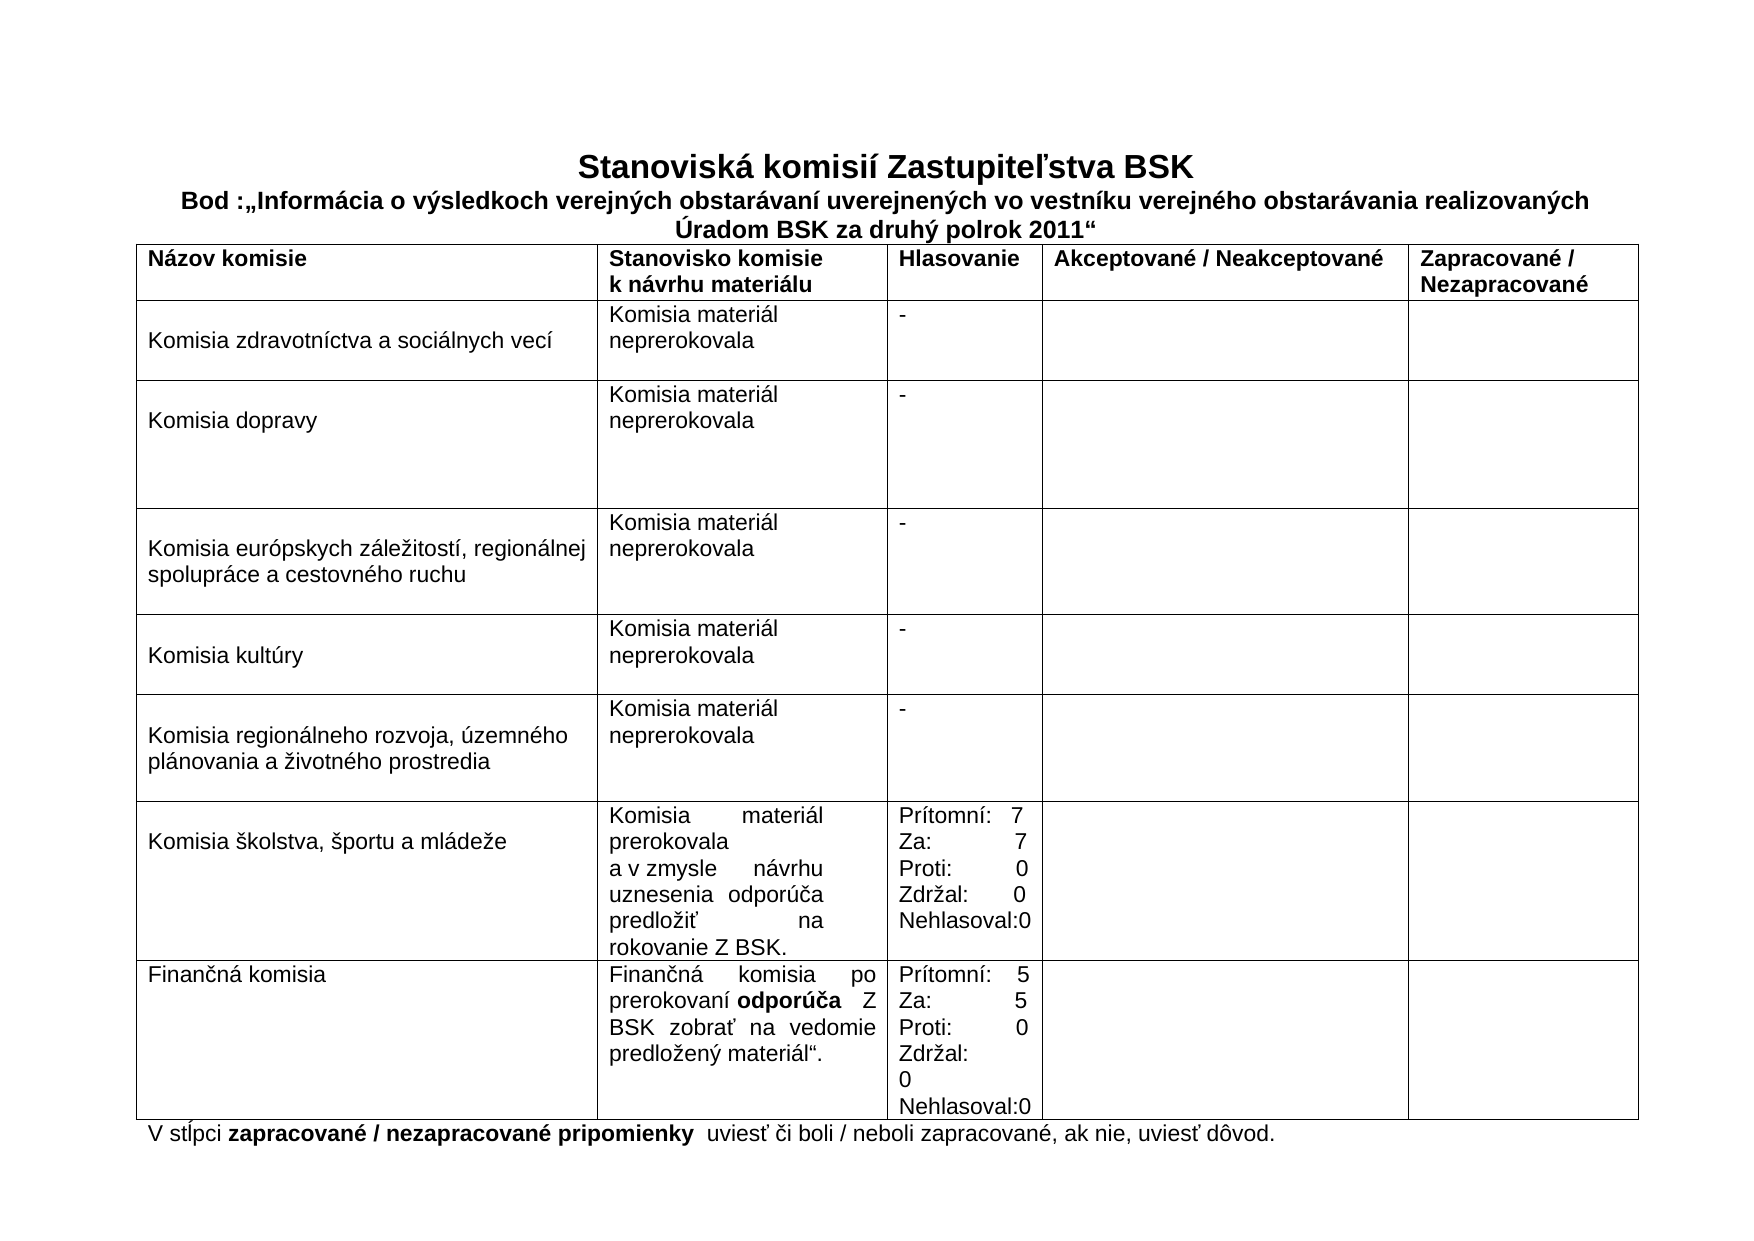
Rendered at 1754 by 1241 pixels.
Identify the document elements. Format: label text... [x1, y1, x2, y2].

table_cell [1409, 615, 1638, 694]
table_cell [1409, 301, 1638, 380]
text V stĺpci zapracované / nezapracované pripomienky uviesť či boli / neboli zapracované, ak nie, uviesť dôvod. [148, 1120, 1624, 1146]
table_cell [1043, 509, 1408, 614]
table_cell - [888, 695, 1042, 801]
table_cell [1409, 802, 1638, 960]
table_cell Komisia materiál neprerokovala [598, 509, 887, 614]
table_cell Komisia materiál neprerokovala [598, 381, 887, 508]
table_cell Prítomní: 5 Za: 5 Proti: 0 Zdržal: 0 Nehlasoval:0 [888, 961, 1042, 1119]
table_cell Komisia európskych záležitostí, regionálnej spolupráce a cestovného ruchu [137, 509, 597, 614]
table_cell Komisia školstva, športu a mládeže [137, 802, 597, 960]
table_cell - [888, 509, 1042, 614]
table_cell [1043, 381, 1408, 508]
table_cell Finančná komisia po prerokovaní odporúča Z BSK zobrať na vedomie predložený materiál“. [598, 961, 887, 1119]
table_cell Komisia zdravotníctva a sociálnych vecí [137, 301, 597, 380]
table_cell Komisia materiál neprerokovala [598, 695, 887, 801]
table_cell [1409, 695, 1638, 801]
table_header Hlasovanie [888, 245, 1042, 300]
text Bod :„Informácia o výsledkoch verejných obstarávaní uverejnených vo vestníku verejného obstarávania realizovaných Úradom BSK za druhý polrok 2011“ [148, 186, 1624, 243]
table_cell Finančná komisia [137, 961, 597, 1119]
table_cell [1409, 381, 1638, 508]
table_cell Komisia materiál neprerokovala [598, 615, 887, 694]
table_cell Komisia dopravy [137, 381, 597, 508]
table_cell Komisia regionálneho rozvoja, územného plánovania a životného prostredia [137, 695, 597, 801]
table_cell - [888, 381, 1042, 508]
table_cell [1409, 509, 1638, 614]
table_header Názov komisie [137, 245, 597, 300]
table_cell Komisia materiál prerokovala a v zmysle návrhu uznesenia odporúča predložiť na rokovanie Z BSK. [598, 802, 887, 960]
table_cell [1043, 802, 1408, 960]
table_header Akceptované / Neakceptované [1043, 245, 1408, 300]
table_header Zapracované / Nezapracované [1409, 245, 1638, 300]
table_cell [1409, 961, 1638, 1119]
table_cell Prítomní: 7 Za: 7 Proti: 0 Zdržal: 0 Nehlasoval:0 [888, 802, 1042, 960]
table_cell [1043, 961, 1408, 1119]
table_cell - [888, 615, 1042, 694]
text Stanoviská komisií Zastupiteľstva BSK [148, 148, 1624, 186]
table_cell Komisia kultúry [137, 615, 597, 694]
table_cell [1043, 615, 1408, 694]
table_cell - [888, 301, 1042, 380]
table_cell [1043, 695, 1408, 801]
table_header Stanovisko komisie k návrhu materiálu [598, 245, 887, 300]
table_cell [1043, 301, 1408, 380]
table_cell Komisia materiál neprerokovala [598, 301, 887, 380]
